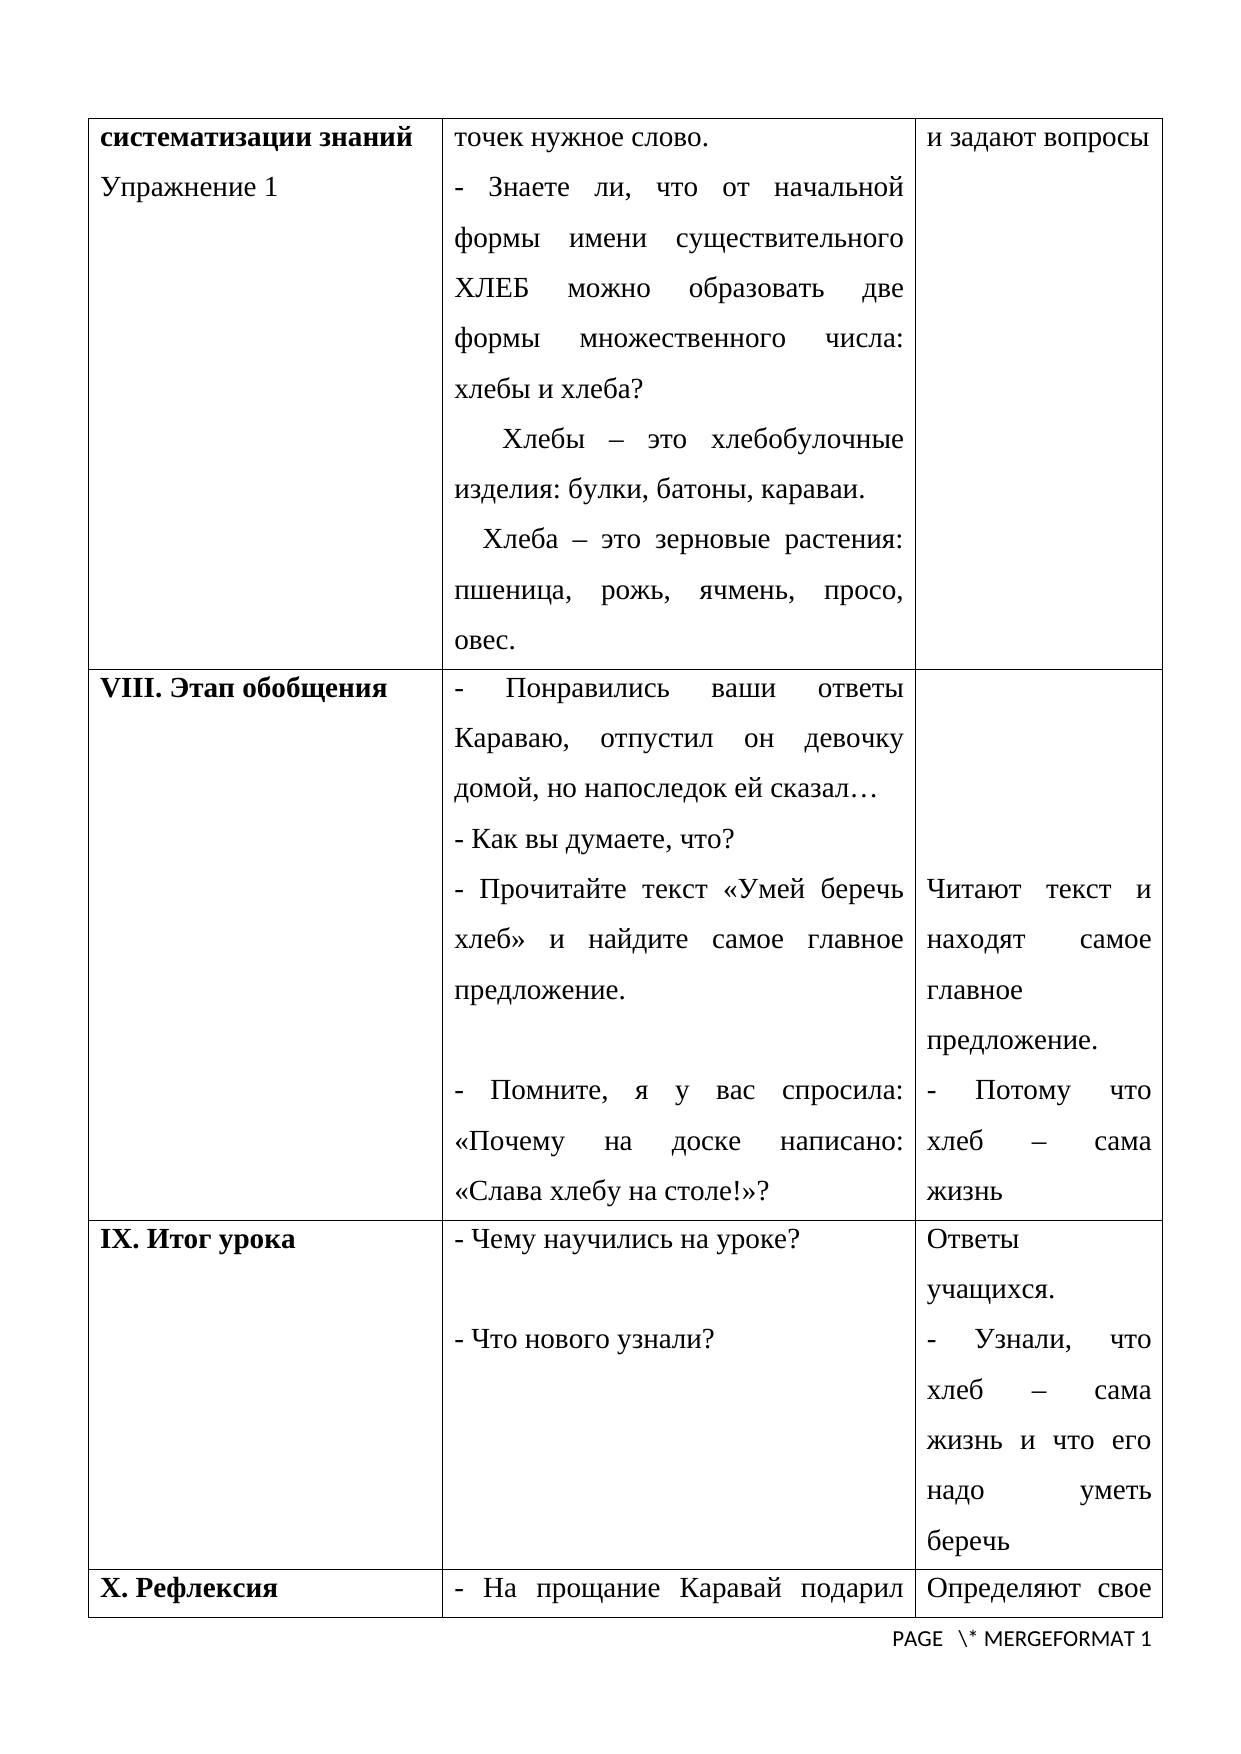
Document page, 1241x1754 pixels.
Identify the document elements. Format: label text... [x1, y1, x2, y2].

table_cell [916, 119, 1162, 669]
table_cell - Понравились ваши ответы Караваю, отпустил он девочку домой, но напоследок ей сказал… - Как вы думаете, что? - Прочитайте текст «Умей беречь хлеб» и найдите самое главное предложение. - Помните, я у вас спросила: «Почему на доске написано: «Слава хлебу на столе!»? [443, 670, 915, 1220]
table_cell - Чему научились на уроке? - Что нового узнали? [443, 1221, 915, 1569]
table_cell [443, 119, 915, 669]
table_cell Х. Рефлексия [89, 1570, 442, 1617]
table_cell Читают текст и находят самое главное предложение. - Потому что хлеб – сама жизнь [916, 670, 1162, 1220]
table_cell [916, 1570, 1162, 1617]
table_cell VIII. Этап обобщения [89, 670, 442, 1220]
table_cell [89, 119, 442, 669]
table_cell Ответы учащихся. - Узнали, что хлеб – сама жизнь и что его надо уметь беречь [916, 1221, 1162, 1569]
table_cell IX. Итог урока [89, 1221, 442, 1569]
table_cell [443, 1570, 915, 1617]
